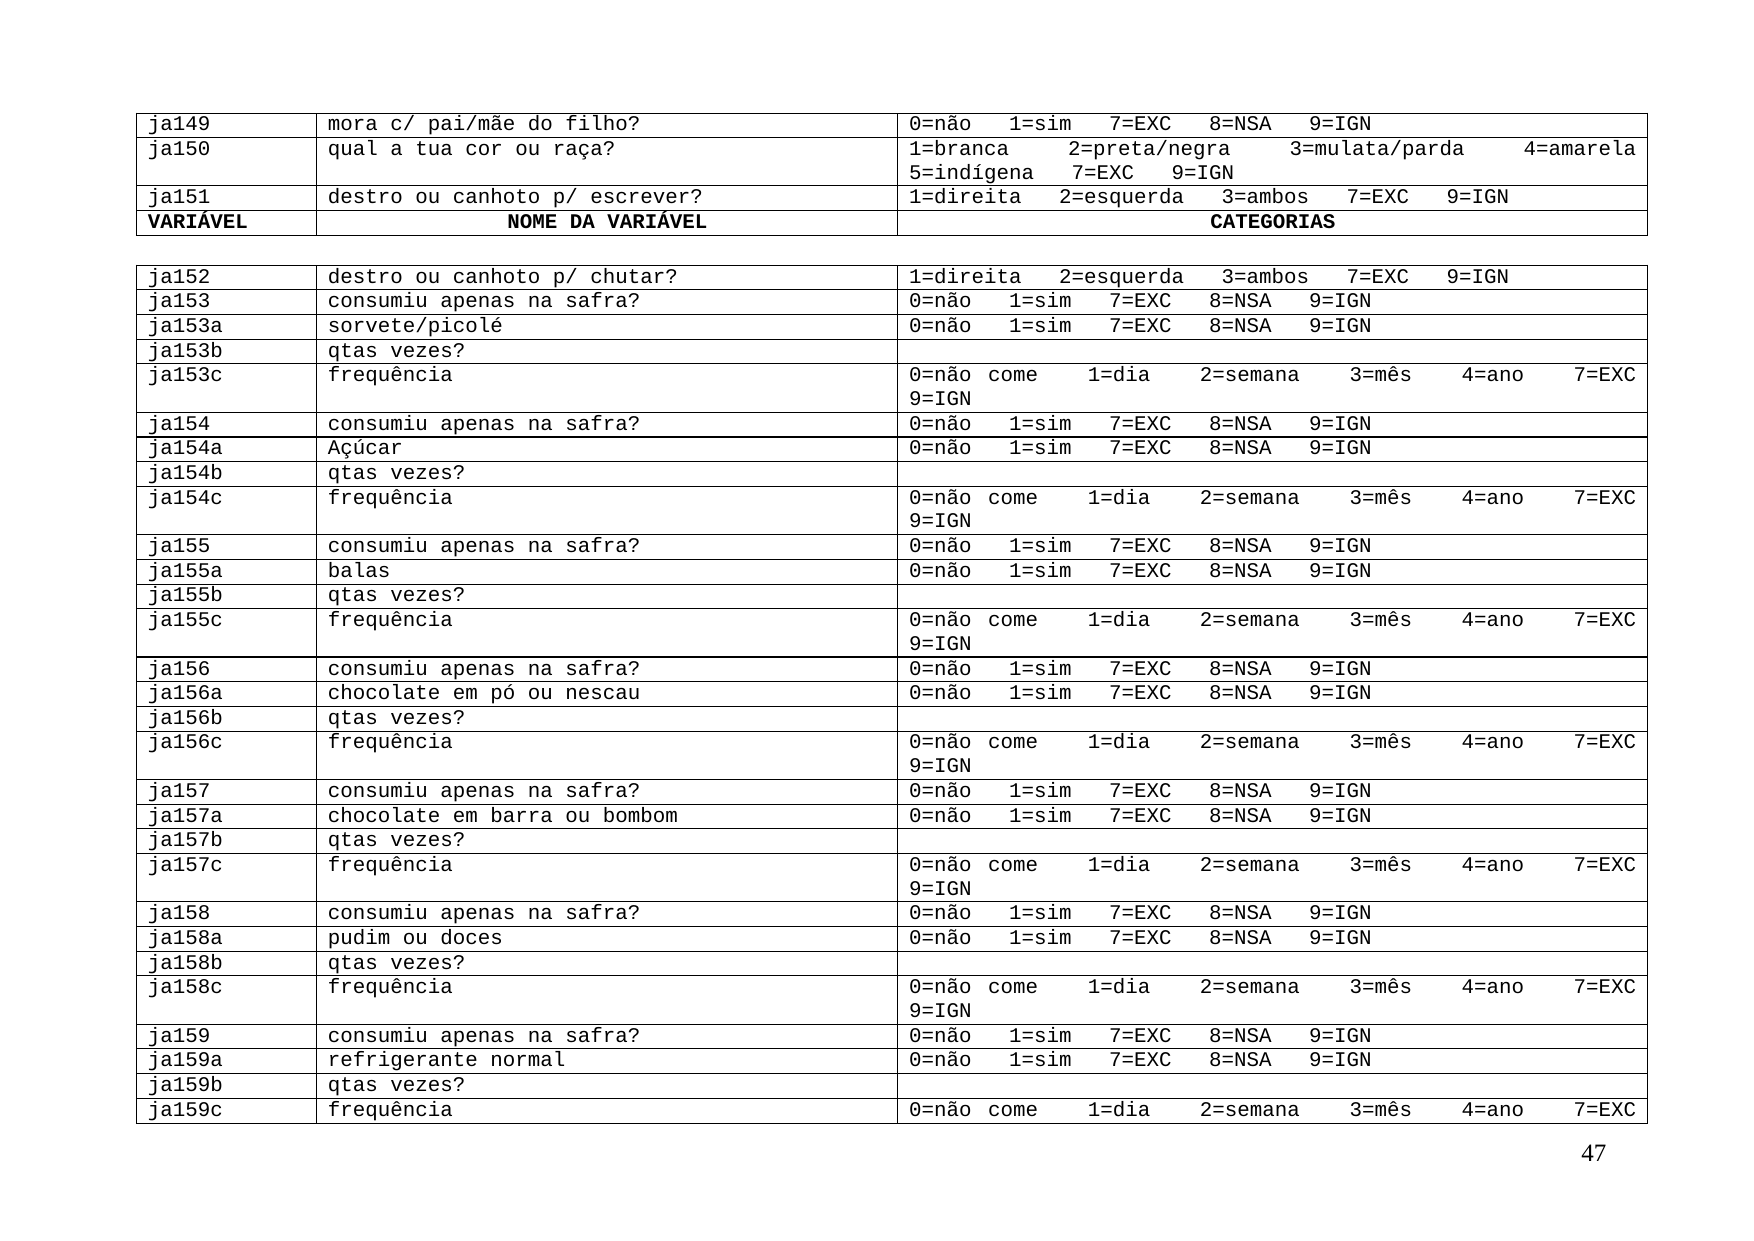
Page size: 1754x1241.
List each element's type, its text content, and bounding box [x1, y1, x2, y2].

table_cell ja153 [137, 290, 316, 314]
table_cell qtas vezes? [317, 952, 897, 975]
table_cell qtas vezes? [317, 707, 897, 731]
table_cell 0=não 1=sim 7=EXC 8=NSA 9=IGN [898, 927, 1647, 951]
table_cell destro ou canhoto p/ escrever? [317, 186, 897, 210]
table_cell 0=não 1=sim 7=EXC 8=NSA 9=IGN [898, 1049, 1647, 1073]
table_cell refrigerante normal [317, 1049, 897, 1073]
table_cell ja154c [137, 487, 316, 534]
table_header 1=direita 2=esquerda 3=ambos 7=EXC 9=IGN [898, 266, 1647, 289]
table_cell [898, 340, 1647, 363]
table_cell consumiu apenas na safra? [317, 780, 897, 803]
table_cell frequência [317, 976, 897, 1024]
table_cell [898, 1074, 1647, 1098]
table_cell ja154a [137, 438, 316, 461]
table_cell ja159a [137, 1049, 316, 1073]
table_cell consumiu apenas na safra? [317, 290, 897, 314]
table_cell consumiu apenas na safra? [317, 658, 897, 681]
table_cell frequência [317, 732, 897, 779]
table_cell 0=não 1=sim 7=EXC 8=NSA 9=IGN [898, 413, 1647, 436]
table_cell 0=não come 1=dia 2=semana 3=mês 4=ano 7=EXC 9=IGN [898, 487, 1647, 534]
table_cell [898, 952, 1647, 975]
table_cell ja157b [137, 829, 316, 853]
table_cell 0=não come 1=dia 2=semana 3=mês 4=ano 7=EXC 9=IGN [898, 364, 1647, 412]
table_cell ja158b [137, 952, 316, 975]
table_cell Açúcar [317, 438, 897, 461]
table_cell qtas vezes? [317, 829, 897, 853]
table_header destro ou canhoto p/ chutar? [317, 266, 897, 289]
table_cell consumiu apenas na safra? [317, 902, 897, 926]
table_cell 0=não 1=sim 7=EXC 8=NSA 9=IGN [898, 658, 1647, 681]
table_cell qtas vezes? [317, 462, 897, 486]
table_cell ja153a [137, 315, 316, 339]
table_cell ja153c [137, 364, 316, 412]
table_cell NOME DA VARIÁVEL [317, 211, 897, 235]
table_cell qtas vezes? [317, 340, 897, 363]
table_cell chocolate em pó ou nescau [317, 682, 897, 706]
table_cell ja155a [137, 560, 316, 583]
table_cell consumiu apenas na safra? [317, 535, 897, 559]
table_cell ja155b [137, 585, 316, 608]
table_cell ja157c [137, 854, 316, 901]
table_cell frequência [317, 487, 897, 534]
table_cell qual a tua cor ou raça? [317, 138, 897, 185]
table_cell frequência [317, 364, 897, 412]
table_cell mora c/ pai/mãe do filho? [317, 114, 897, 137]
table_cell 0=não 1=sim 7=EXC 8=NSA 9=IGN [898, 682, 1647, 706]
table_cell 0=não 1=sim 7=EXC 8=NSA 9=IGN [898, 535, 1647, 559]
table_cell ja153b [137, 340, 316, 363]
table_cell qtas vezes? [317, 585, 897, 608]
table_cell CATEGORIAS [898, 211, 1647, 235]
table_cell balas [317, 560, 897, 583]
table_cell chocolate em barra ou bombom [317, 805, 897, 828]
table_cell ja155c [137, 609, 316, 656]
table_cell ja150 [137, 138, 316, 185]
table_cell ja151 [137, 186, 316, 210]
table_cell 0=não come 1=dia 2=semana 3=mês 4=ano 7=EXC 9=IGN [898, 732, 1647, 779]
table_cell ja159c [137, 1099, 316, 1122]
table_cell 0=não come 1=dia 2=semana 3=mês 4=ano 7=EXC 9=IGN [898, 854, 1647, 901]
table_cell 0=não come 1=dia 2=semana 3=mês 4=ano 7=EXC 9=IGN [898, 609, 1647, 656]
table_cell frequência [317, 1099, 897, 1122]
table_cell ja156a [137, 682, 316, 706]
table_cell 0=não 1=sim 7=EXC 8=NSA 9=IGN [898, 438, 1647, 461]
table_cell ja149 [137, 114, 316, 137]
table_cell sorvete/picolé [317, 315, 897, 339]
table_cell ja156b [137, 707, 316, 731]
table_cell ja158c [137, 976, 316, 1024]
table_cell ja156c [137, 732, 316, 779]
table_cell qtas vezes? [317, 1074, 897, 1098]
table_cell ja154b [137, 462, 316, 486]
table_cell [898, 707, 1647, 731]
table_cell ja157 [137, 780, 316, 803]
table_cell ja156 [137, 658, 316, 681]
table_cell 1=branca 2=preta/negra 3=mulata/parda 4=amarela 5=indígena 7=EXC 9=IGN [898, 138, 1647, 185]
table_cell [898, 829, 1647, 853]
table_cell 0=não 1=sim 7=EXC 8=NSA 9=IGN [898, 1025, 1647, 1048]
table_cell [898, 1099, 1647, 1122]
table_cell 0=não 1=sim 7=EXC 8=NSA 9=IGN [898, 902, 1647, 926]
table_header ja152 [137, 266, 316, 289]
table_cell 0=não 1=sim 7=EXC 8=NSA 9=IGN [898, 780, 1647, 803]
table_cell consumiu apenas na safra? [317, 1025, 897, 1048]
table_cell 0=não 1=sim 7=EXC 8=NSA 9=IGN [898, 290, 1647, 314]
table_cell [898, 462, 1647, 486]
table_cell [898, 585, 1647, 608]
table_cell 0=não 1=sim 7=EXC 8=NSA 9=IGN [898, 315, 1647, 339]
table_cell frequência [317, 609, 897, 656]
table_cell frequência [317, 854, 897, 901]
table_cell ja159b [137, 1074, 316, 1098]
table_cell ja155 [137, 535, 316, 559]
table_cell ja159 [137, 1025, 316, 1048]
table_cell 0=não come 1=dia 2=semana 3=mês 4=ano 7=EXC 9=IGN [898, 976, 1647, 1024]
table_cell ja158 [137, 902, 316, 926]
table_cell consumiu apenas na safra? [317, 413, 897, 436]
table_cell VARIÁVEL [137, 211, 316, 235]
table_cell 0=não 1=sim 7=EXC 8=NSA 9=IGN [898, 114, 1647, 137]
table_cell ja158a [137, 927, 316, 951]
table_cell 0=não 1=sim 7=EXC 8=NSA 9=IGN [898, 560, 1647, 583]
table_cell pudim ou doces [317, 927, 897, 951]
table_cell 0=não 1=sim 7=EXC 8=NSA 9=IGN [898, 805, 1647, 828]
table_cell 1=direita 2=esquerda 3=ambos 7=EXC 9=IGN [898, 186, 1647, 210]
table_cell ja154 [137, 413, 316, 436]
table_cell ja157a [137, 805, 316, 828]
